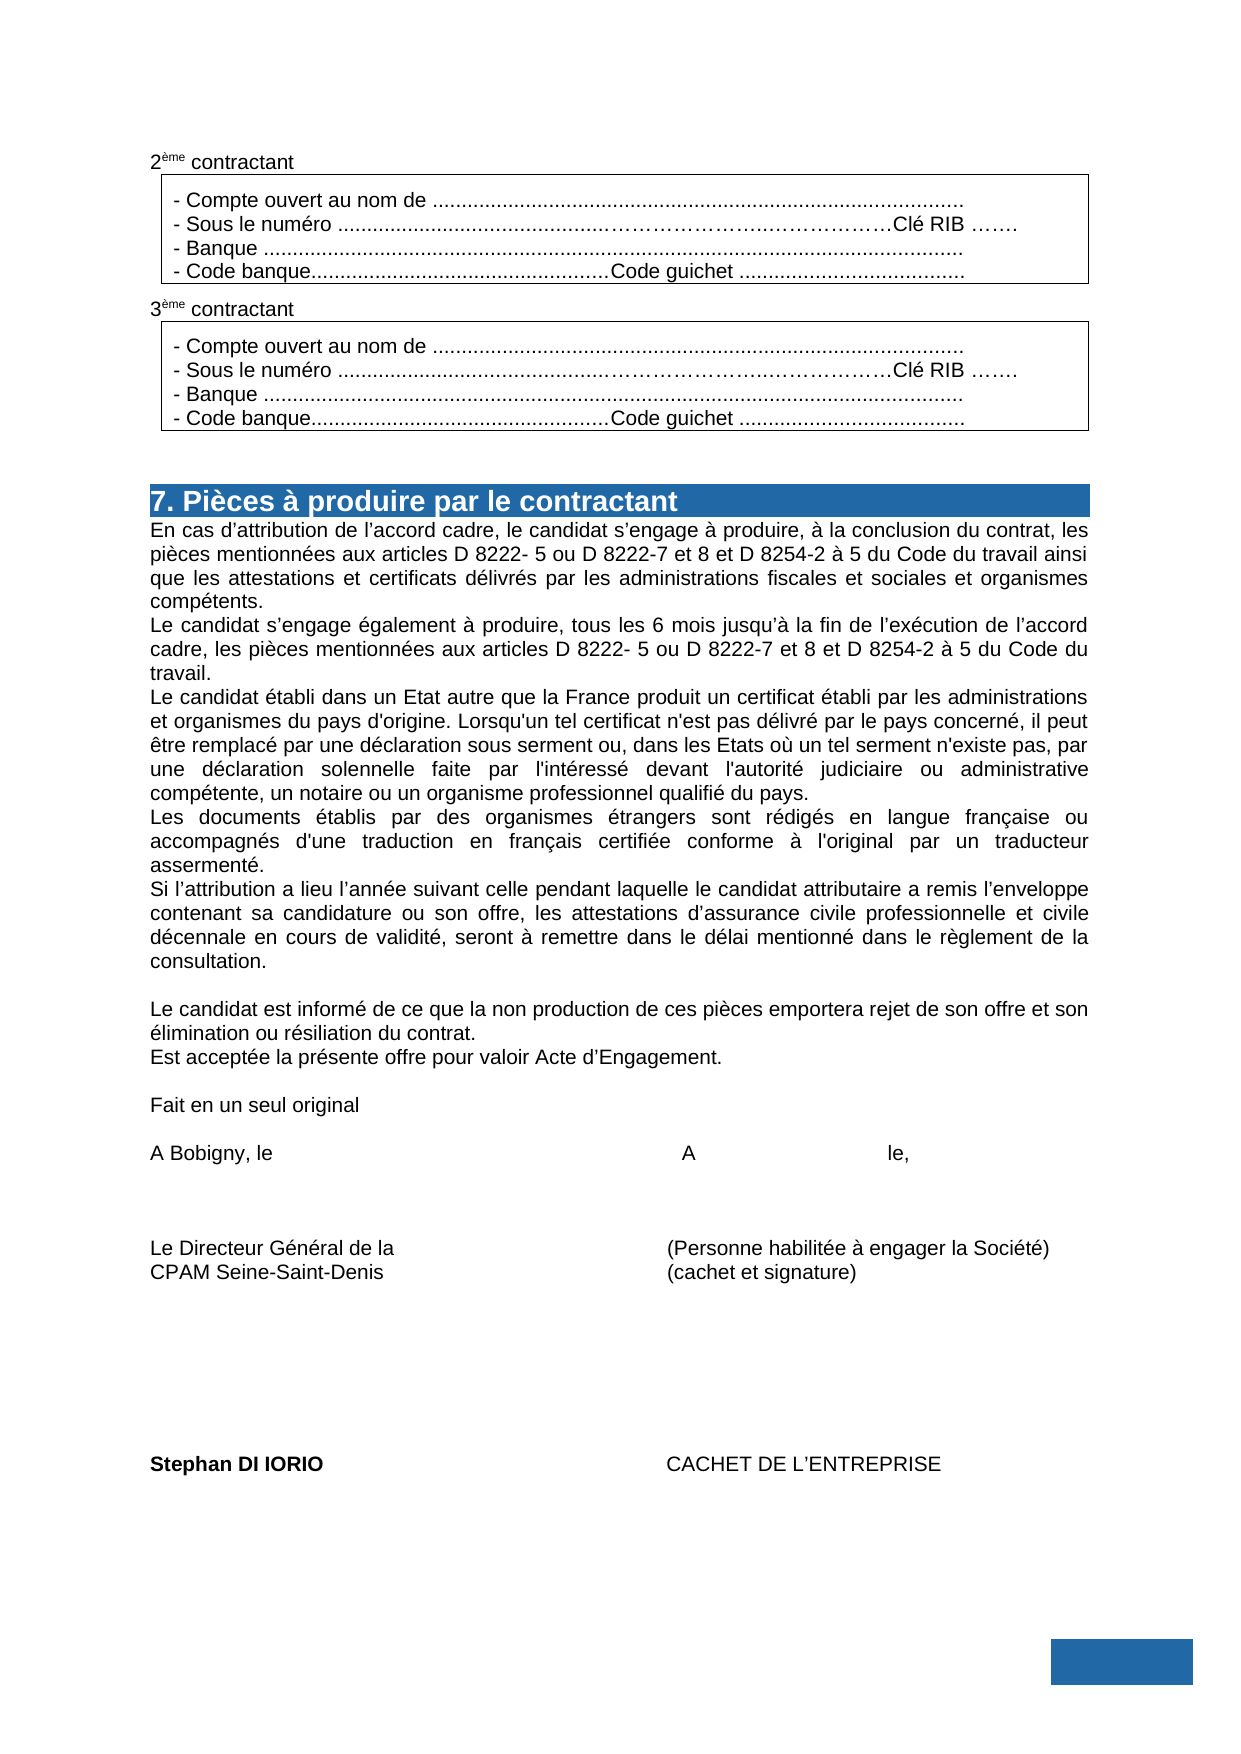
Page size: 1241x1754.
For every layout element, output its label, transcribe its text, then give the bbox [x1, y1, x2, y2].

text CPAM Seine-Saint-Denis (cachet et signature) [150, 1260, 1090, 1284]
text Si l’attribution a lieu l’année suivant celle pendant laquelle le candidat attributaire a remis l’enveloppe contenant sa candidature ou son offre, les attestations d’assurance civile professionnelle et civile décennale en cours de validité, seront à remettre dans le délai mentionné dans le règlement de la consultation. [150, 877, 1090, 973]
text Stephan DI IORIO CACHET DE L’ENTREPRISE [150, 1452, 1090, 1476]
text Le candidat s’engage également à produire, tous les 6 mois jusqu’à la fin de l’exécution de l’accord cadre, les pièces mentionnées aux articles D 8222- 5 ou D 8222-7 et 8 et D 8254-2 à 5 du Code du travail. [150, 613, 1090, 685]
text Fait en un seul original [150, 1092, 1090, 1116]
text En cas d’attribution de l’accord cadre, le candidat s’engage à produire, à la conclusion du contrat, les pièces mentionnées aux articles D 8222- 5 ou D 8222-7 et 8 et D 8254-2 à 5 du Code du travail ainsi que les attestations et certificats délivrés par les administrations fiscales et sociales et organismes compétents. [150, 517, 1090, 613]
subtitle 7. Pièces à produire par le contractant [150, 484, 1090, 517]
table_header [162, 322, 1088, 430]
text Le Directeur Général de la (Personne habilitée à engager la Société) [150, 1236, 1090, 1260]
text 3ème contractant [150, 297, 1090, 321]
text 2ème contractant [150, 150, 1090, 174]
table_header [162, 175, 1088, 283]
text A Bobigny, le A le, [150, 1140, 1090, 1164]
text Le candidat est informé de ce que la non production de ces pièces emportera rejet de son offre et son élimination ou résiliation du contrat. [150, 997, 1090, 1044]
text Les documents établis par des organismes étrangers sont rédigés en langue française ou accompagnés d'une traduction en français certifiée conforme à l'original par un traducteur assermenté. [150, 805, 1090, 877]
text Est acceptée la présente offre pour valoir Acte d’Engagement. [150, 1044, 1090, 1068]
text Le candidat établi dans un Etat autre que la France produit un certificat établi par les administrations et organismes du pays d'origine. Lorsqu'un tel certificat n'est pas délivré par le pays concerné, il peut être remplacé par une déclaration sous serment ou, dans les Etats où un tel serment n'existe pas, par une déclaration solennelle faite par l'intéressé devant l'autorité judiciaire ou administrative compétente, un notaire ou un organisme professionnel qualifié du pays. [150, 685, 1090, 805]
